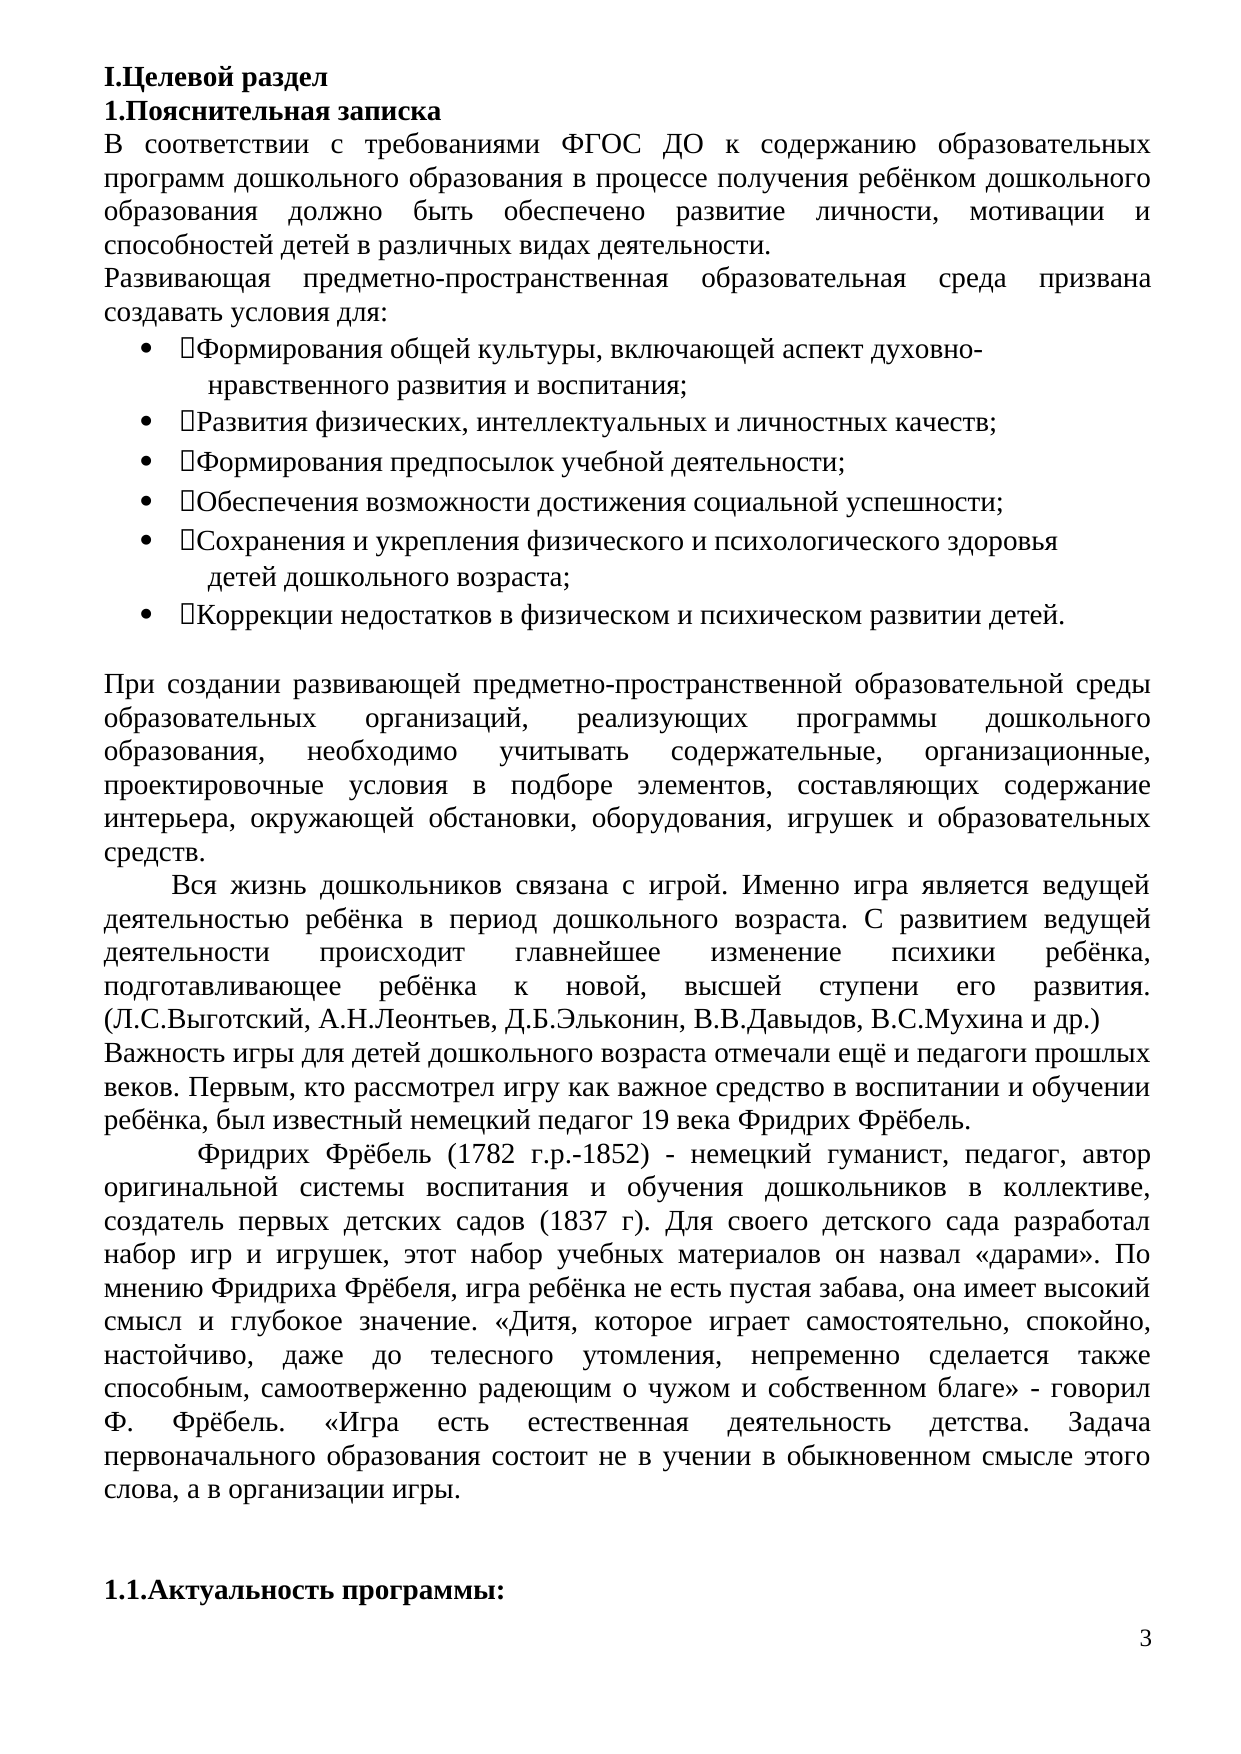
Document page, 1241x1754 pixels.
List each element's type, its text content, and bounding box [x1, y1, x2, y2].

list Формирования общей культуры, включающей аспект духовно- [141, 327, 1152, 367]
text Фридрих Фрёбель (1782 г.р.-1852) - немецкий гуманист, педагог, автор оригинальной системы воспитания и обучения дошкольников в коллективе, создатель первых детских садов (1837 г). Для своего детского сада разработал набор игр и игрушек, этот набор учебных материалов он назвал «дарами». По мнению Фридриха Фрёбеля, игра ребёнка не есть пустая забава, она имеет высокий смысл и глубокое значение. «Дитя, которое играет самостоятельно, спокойно, настойчиво, даже до телесного утомления, непременно сделается также способным, самоотверженно радеющим о чужом и собственном благе» - говорил Ф. Фрёбель. «Игра есть естественная деятельность детства. Задача первоначального образования состоит не в учении в обыкновенном смысле этого слова, а в организации игры. [103, 1136, 1152, 1505]
text нравственного развития и воспитания; [178, 367, 1152, 401]
list Коррекции недостатков в физическом и психическом развитии детей. [141, 593, 1152, 633]
text Вся жизнь дошкольников связана с игрой. Именно игра является ведущей деятельностью ребёнка в период дошкольного возраста. С развитием ведущей деятельности происходит главнейшее изменение психики ребёнка, подготавливающее ребёнка к новой, высшей ступени его развития. (Л.С.Выготский, А.Н.Леонтьев, Д.Б.Эльконин, В.В.Давыдов, В.С.Мухина и др.) [103, 867, 1152, 1035]
text При создании развивающей предметно-пространственной образовательной среды образовательных организаций, реализующих программы дошкольного образования, необходимо учитывать содержательные, организационные, проектировочные условия в подборе элементов, составляющих содержание интерьера, окружающей обстановки, оборудования, игрушек и образовательных средств. [103, 666, 1152, 867]
text Развивающая предметно-пространственная образовательная среда призвана создавать условия для: [103, 260, 1152, 327]
text детей дошкольного возраста; [178, 559, 1152, 593]
list Сохранения и укрепления физического и психологического здоровья [141, 520, 1152, 559]
text I.Целевой раздел [103, 59, 1152, 93]
list Формирования предпосылок учебной деятельности; [141, 440, 1152, 480]
text 1.Пояснительная записка [103, 93, 1152, 126]
text Важность игры для детей дошкольного возраста отмечали ещё и педагоги прошлых веков. Первым, кто рассмотрел игру как важное средство в воспитании и обучении ребёнка, был известный немецкий педагог 19 века Фридрих Фрёбель. [103, 1035, 1152, 1136]
text В соответствии с требованиями ФГОС ДО к содержанию образовательных программ дошкольного образования в процессе получения ребёнком дошкольного образования должно быть обеспечено развитие личности, мотивации и способностей детей в различных видах деятельности. [103, 126, 1152, 260]
list Развития физических, интеллектуальных и личностных качеств; [141, 401, 1152, 440]
list Обеспечения возможности достижения социальной успешности; [141, 480, 1152, 520]
text 1.1.Актуальность программы: [103, 1572, 1152, 1605]
